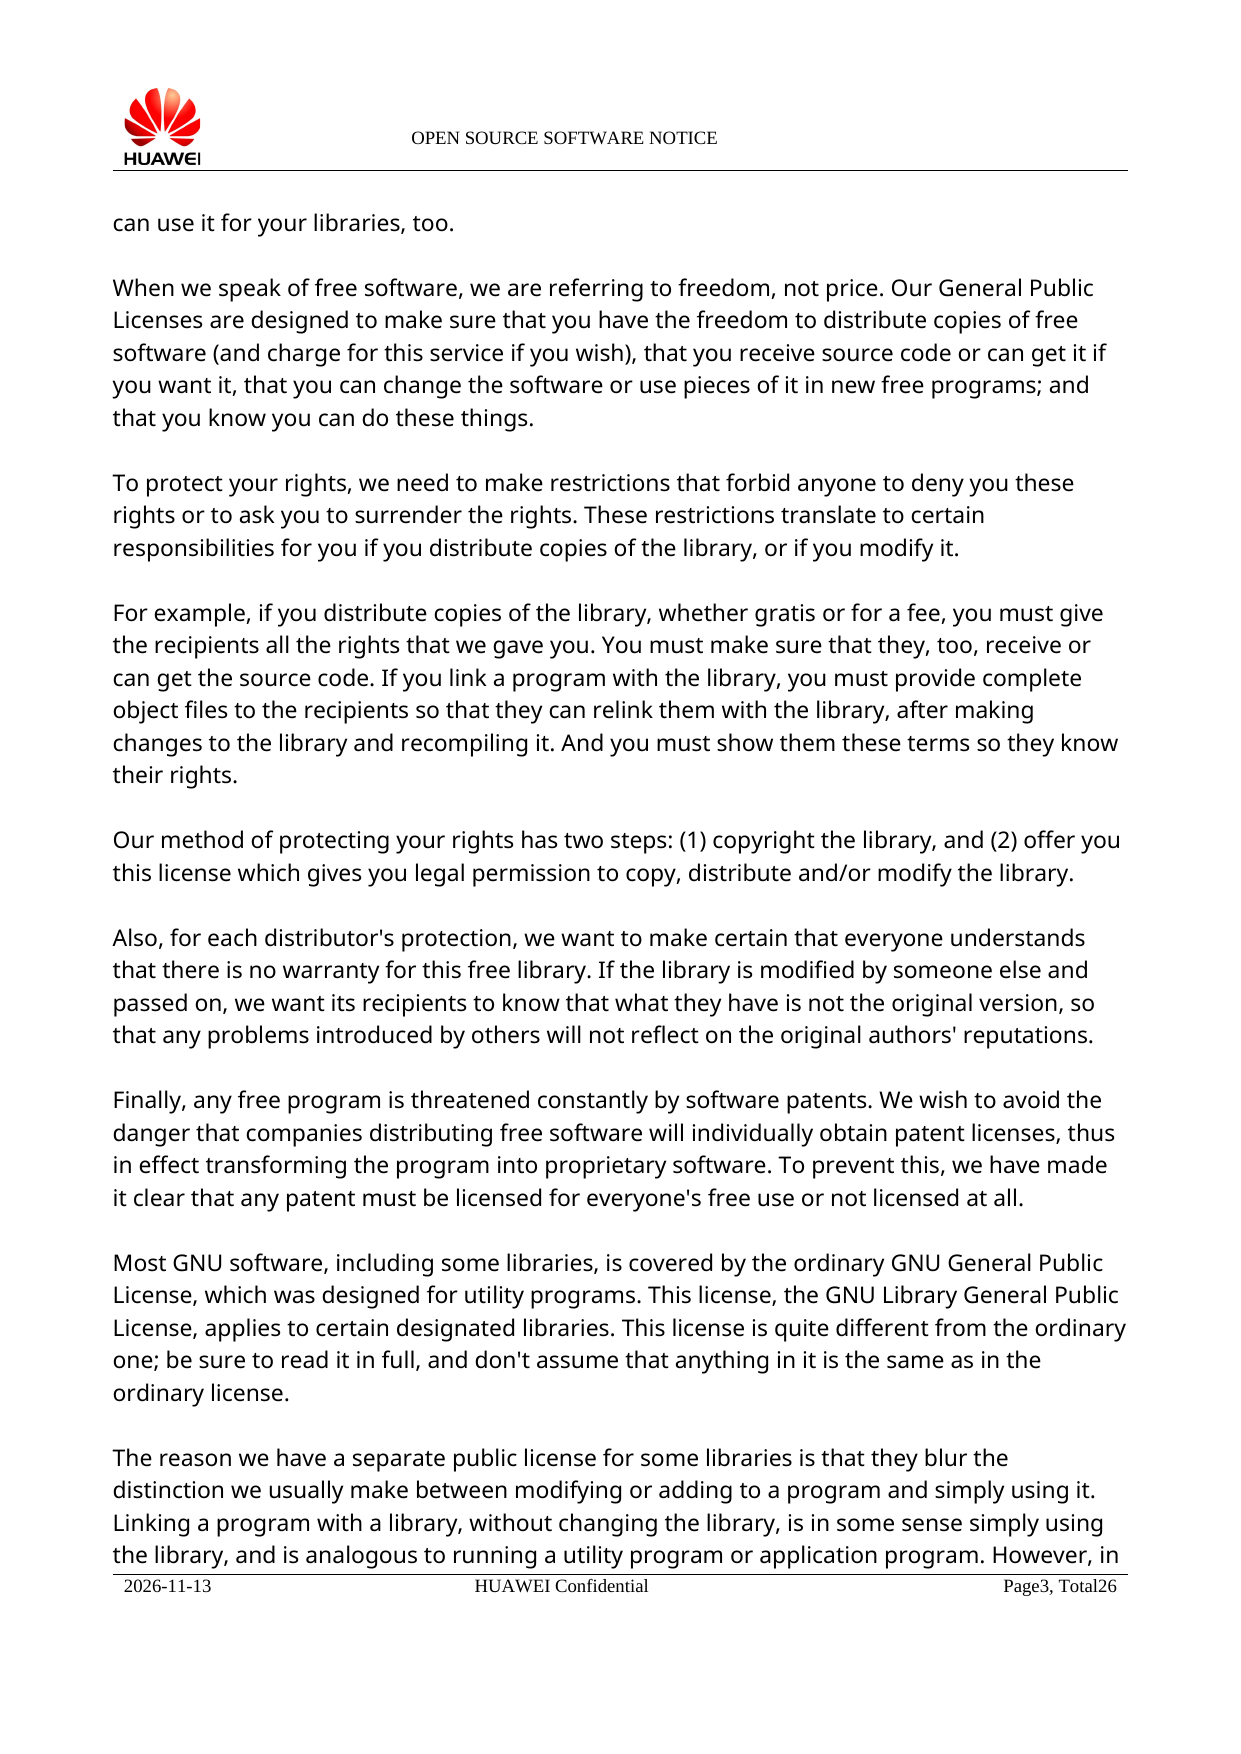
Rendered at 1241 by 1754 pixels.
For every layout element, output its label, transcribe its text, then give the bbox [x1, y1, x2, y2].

text When we speak of free software, we are referring to freedom, not price. Our General Public Licenses are designed to make sure that you have the freedom to distribute copies of free software (and charge for this service if you wish), that you receive source code or can get it if you want it, that you can change the software or use pieces of it in new free programs; and that you know you can do these things. [112, 271, 1128, 434]
text Finally, any free program is threatened constantly by software patents. We wish to avoid the danger that companies distributing free software will individually obtain patent licenses, thus in effect transforming the program into proprietary software. To prevent this, we have made it clear that any patent must be licensed for everyone's free use or not licensed at all. [112, 1084, 1128, 1214]
picture [124, 88, 201, 165]
text Our method of protecting your rights has two steps: (1) copyright the library, and (2) offer you this license which gives you legal permission to copy, distribute and/or modify the library. [112, 824, 1128, 889]
text Also, for each distributor's protection, we want to make certain that everyone understands that there is no warranty for this free library. If the library is modified by someone else and passed on, we want its recipients to know that what they have is not the original version, so that any problems introduced by others will not reflect on the original authors' reputations. [112, 921, 1128, 1051]
text Most GNU software, including some libraries, is covered by the ordinary GNU General Public License, which was designed for utility programs. This license, the GNU Library General Public License, applies to certain designated libraries. This license is quite different from the ordinary one; be sure to read it in full, and don't assume that anything in it is the same as in the ordinary license. [112, 1246, 1128, 1409]
text For example, if you distribute copies of the library, whether gratis or for a fee, you must give the recipients all the rights that we gave you. You must make sure that they, too, receive or can get the source code. If you link a program with the library, you must provide complete object files to the recipients so that they can relink them with the library, after making changes to the library and recompiling it. And you must show them these terms so they know their rights. [112, 596, 1128, 791]
text To protect your rights, we need to make restrictions that forbid anyone to deny you these rights or to ask you to surrender the rights. These restrictions translate to certain responsibilities for you if you distribute copies of the library, or if you modify it. [112, 466, 1128, 564]
